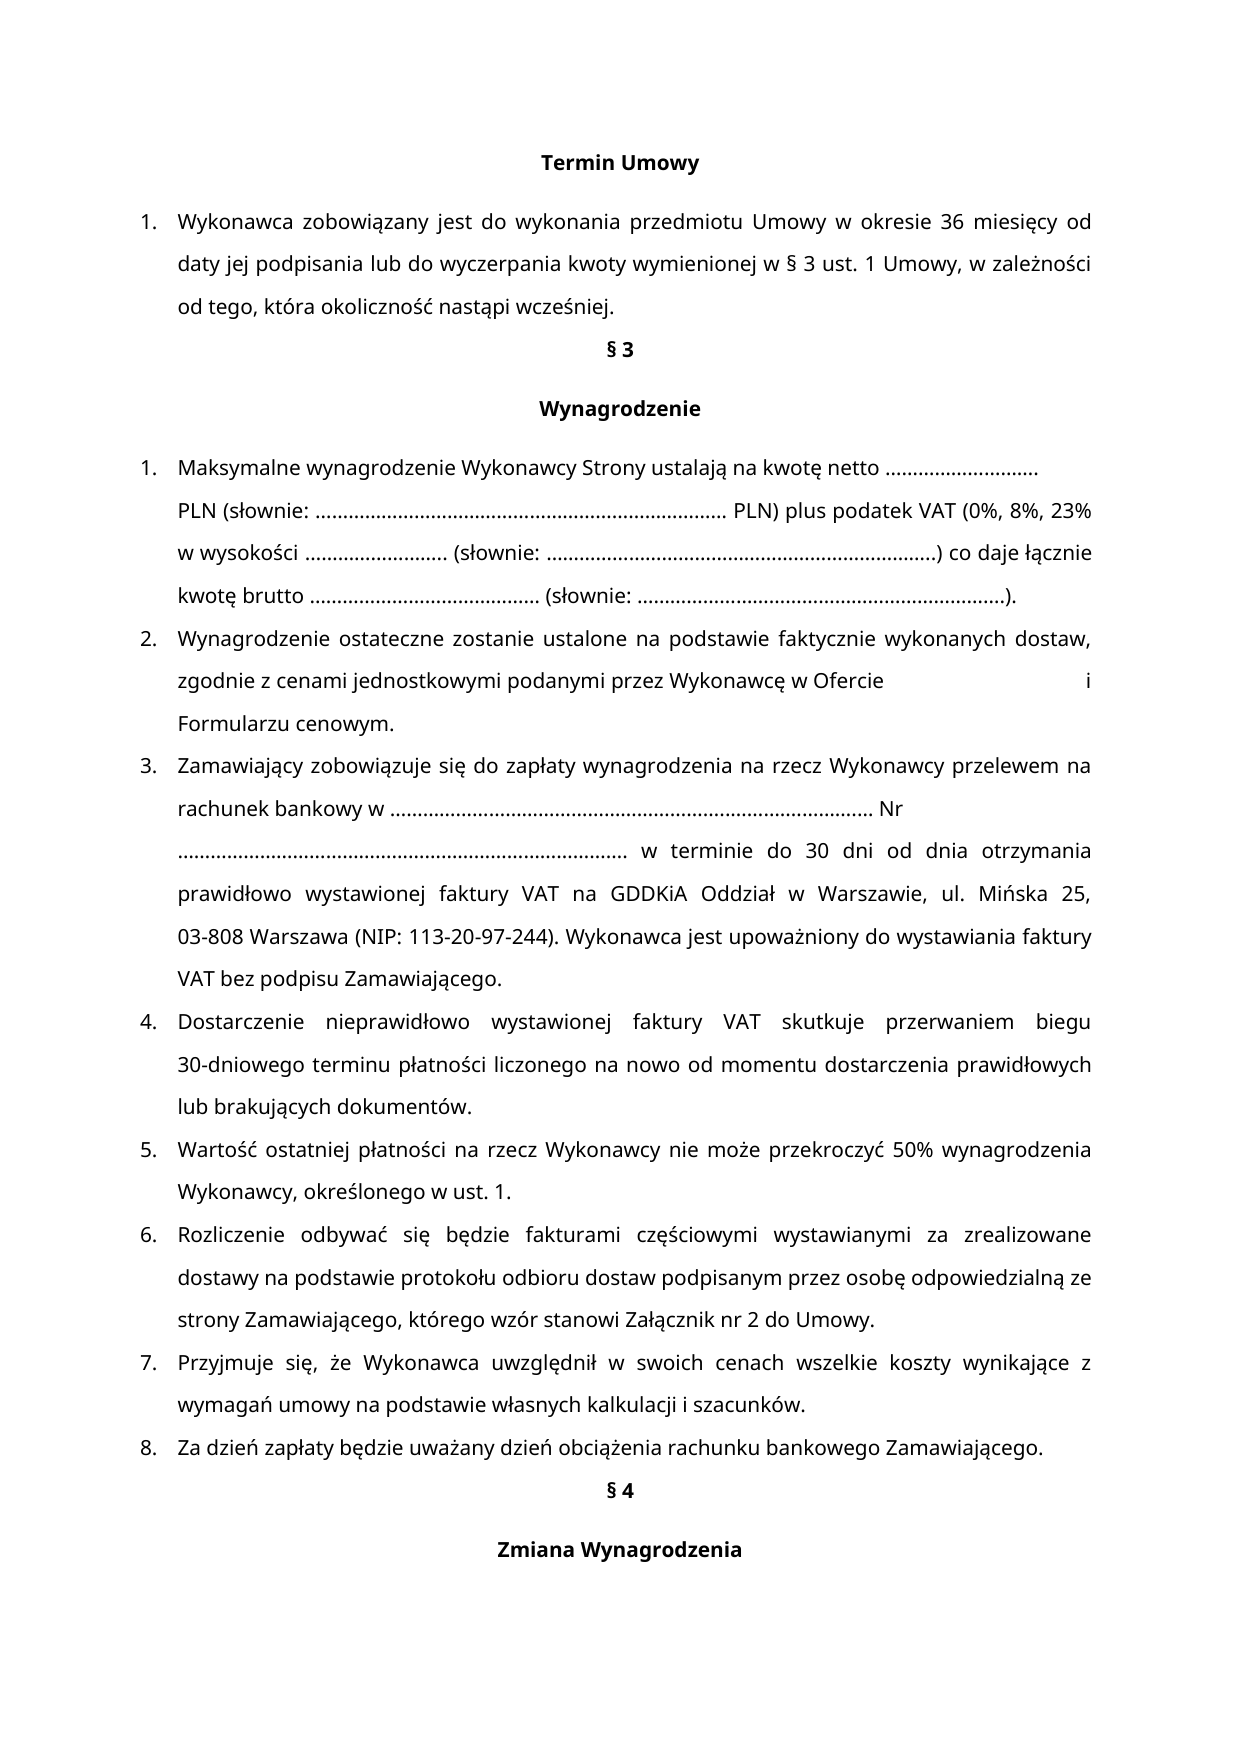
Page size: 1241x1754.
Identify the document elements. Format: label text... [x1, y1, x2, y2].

list Rozliczenie odbywać się będzie fakturami częściowymi wystawianymi za zrealizowane dostawy na podstawie protokołu odbioru dostaw podpisanym przez osobę odpowiedzialną ze strony Zamawiającego, którego wzór stanowi Załącznik nr 2 do Umowy. [140, 1220, 1093, 1334]
list Wykonawca zobowiązany jest do wykonania przedmiotu Umowy w okresie 36 miesięcy od daty jej podpisania lub do wyczerpania kwoty wymienionej w § 3 ust. 1 Umowy, w zależności od tego, która okoliczność nastąpi wcześniej. [140, 207, 1093, 321]
text Wynagrodzenie [148, 394, 1093, 422]
list Wynagrodzenie ostateczne zostanie ustalone na podstawie faktycznie wykonanych dostaw, zgodnie z cenami jednostkowymi podanymi przez Wykonawcę w Ofercie i Formularzu cenowym. [140, 624, 1093, 737]
text PLN (słownie: ………………………………………………………………… PLN) plus podatek VAT (0%, 8%, 23% w wysokości …………………….. (słownie: ……………………………………………………………..) co daje łącznie kwotę brutto …………………………………… (słownie: ………………………………………………………….). [177, 496, 1093, 609]
list Maksymalne wynagrodzenie Wykonawcy Strony ustalają na kwotę netto ………………………. [140, 453, 1093, 482]
list Przyjmuje się, że Wykonawca uwzględnił w swoich cenach wszelkie koszty wynikające z wymagań umowy na podstawie własnych kalkulacji i szacunków. [140, 1348, 1093, 1419]
list Wartość ostatniej płatności na rzecz Wykonawcy nie może przekroczyć 50% wynagrodzenia Wykonawcy, określonego w ust. 1. [140, 1135, 1093, 1206]
list Za dzień zapłaty będzie uważany dzień obciążenia rachunku bankowego Zamawiającego. [140, 1433, 1093, 1462]
list Dostarczenie nieprawidłowo wystawionej faktury VAT skutkuje przerwaniem biegu 30-dniowego terminu płatności liczonego na nowo od momentu dostarczenia prawidłowych lub brakujących dokumentów. [140, 1007, 1093, 1121]
text Termin Umowy [148, 148, 1093, 176]
text Zmiana Wynagrodzenia [148, 1535, 1093, 1563]
text § 3 [148, 335, 1093, 363]
text ………………………………………………………………………. w terminie do 30 dni od dnia otrzymania prawidłowo wystawionej faktury VAT na GDDKiA Oddział w Warszawie, ul. Mińska 25, 03-808 Warszawa (NIP: 113-20-97-244). Wykonawca jest upoważniony do wystawiania faktury VAT bez podpisu Zamawiającego. [177, 837, 1093, 993]
text § 4 [148, 1476, 1093, 1504]
list Zamawiający zobowiązuje się do zapłaty wynagrodzenia na rzecz Wykonawcy przelewem na rachunek bankowy w ……………………………………………………..……….………….… Nr [140, 751, 1093, 822]
